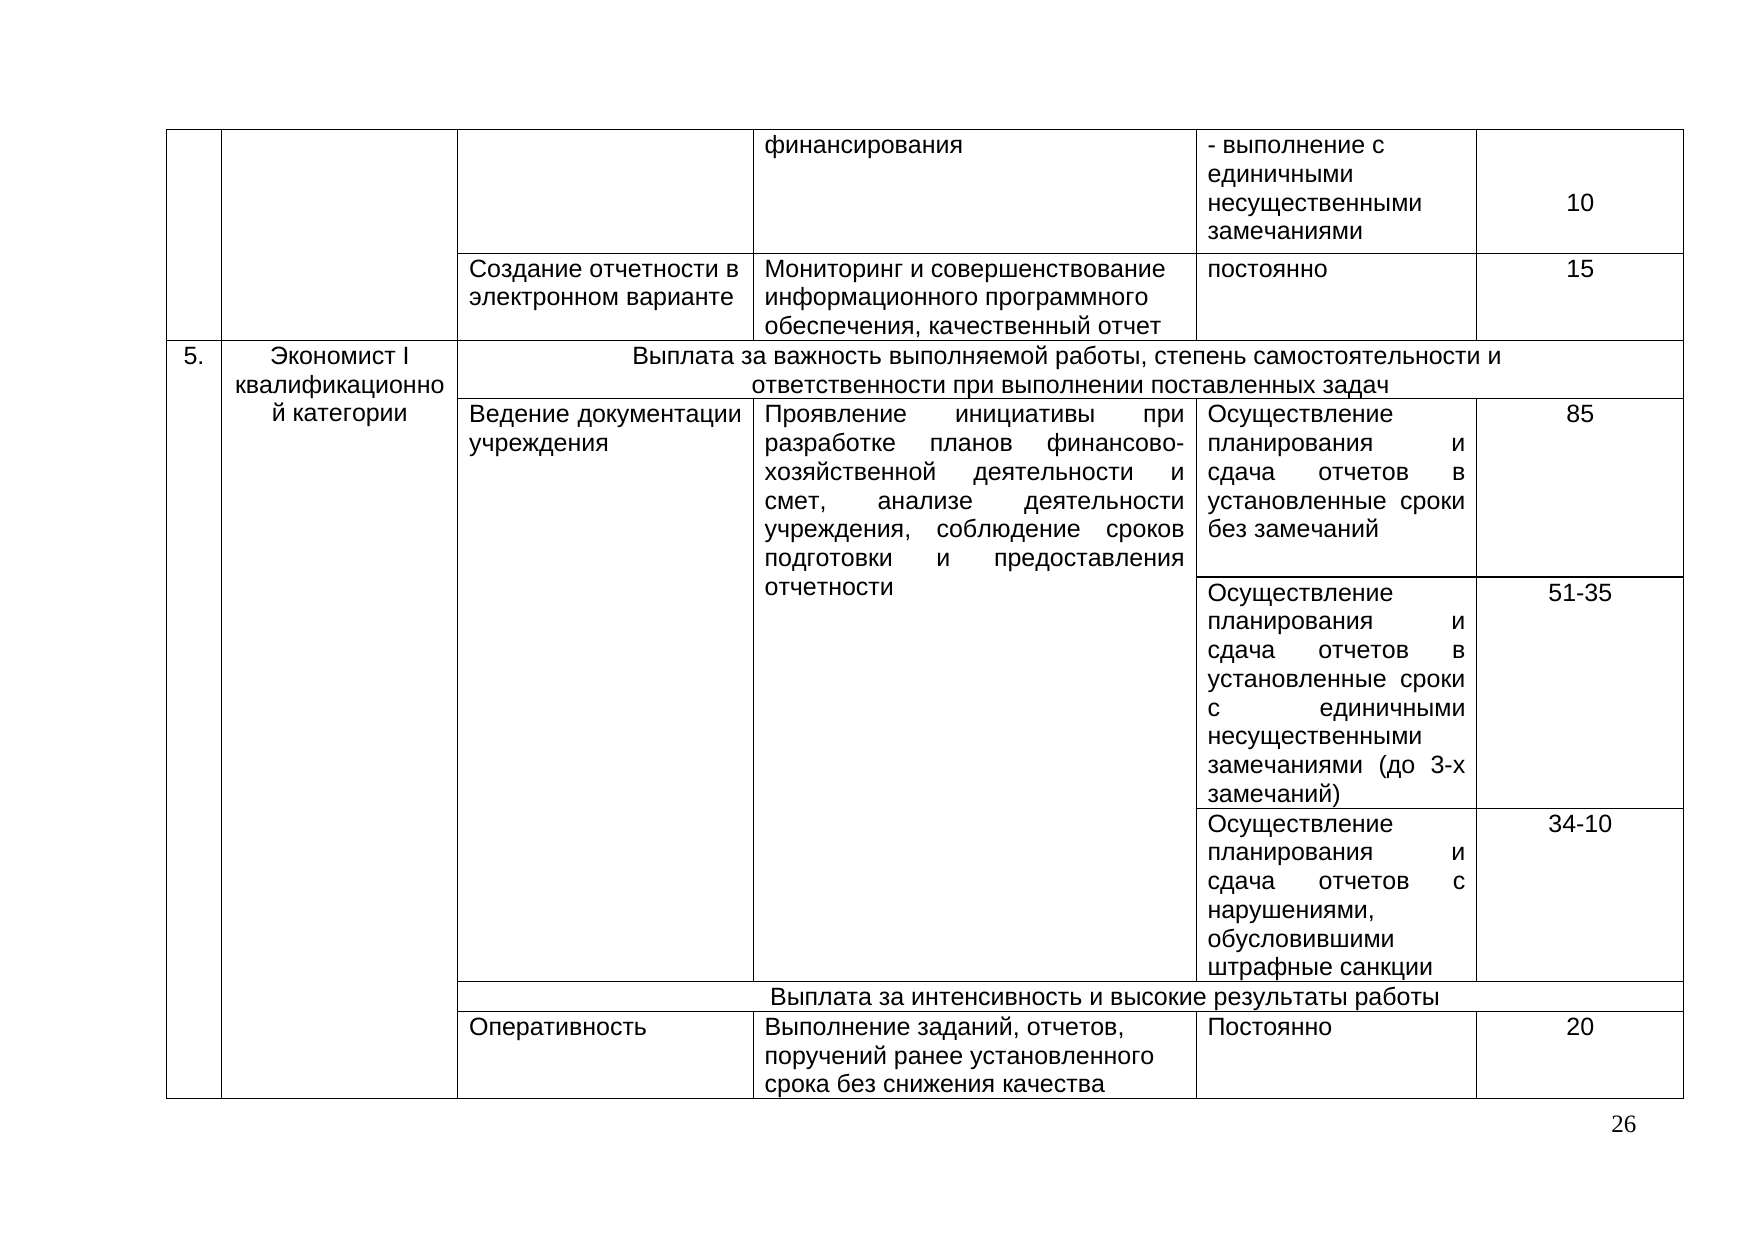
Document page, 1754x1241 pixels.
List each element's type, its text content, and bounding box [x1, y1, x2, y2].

table_cell постоянно [1197, 254, 1476, 340]
table_cell [458, 130, 753, 252]
table_cell Выполнение заданий, отчетов, поручений ранее установленного срока без снижения качества [754, 1012, 1196, 1098]
table_cell Мониторинг и совершенствование информационного программного обеспечения, качественный отчет [754, 254, 1196, 340]
table_cell Осуществление планирования и сдача отчетов в установленные сроки с единичными несущественными замечаниями (до 3-х замечаний) [1197, 578, 1476, 807]
table_cell - выполнение с единичными несущественными замечаниями [1197, 130, 1476, 252]
table_cell Выплата за интенсивность и высокие результаты работы [458, 982, 1683, 1011]
table_cell 34-10 [1477, 809, 1683, 981]
table_cell Осуществление планирования и сдача отчетов с нарушениями, обусловившими штрафные санкции [1197, 809, 1476, 981]
table_cell Ведение документации учреждения [458, 399, 753, 981]
table_cell 51-35 [1477, 578, 1683, 807]
table_cell Экономист I квалификационной категории [222, 341, 457, 1098]
table_cell Оперативность [458, 1012, 753, 1098]
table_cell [754, 130, 1196, 252]
table_cell Создание отчетности в электронном варианте [458, 254, 753, 340]
table_cell 20 [1477, 1012, 1683, 1098]
table_cell 5. [167, 341, 221, 1098]
table_cell 15 [1477, 254, 1683, 340]
table_cell Постоянно [1197, 1012, 1476, 1098]
table_cell 85 [1477, 399, 1683, 576]
table_cell Выплата за важность выполняемой работы, степень самостоятельности и ответственности при выполнении поставленных задач [458, 341, 1683, 398]
table_cell Осуществление планирования и сдача отчетов в установленные сроки без замечаний [1197, 399, 1476, 576]
table_cell 25 10 [1477, 130, 1683, 252]
table_cell Проявление инициативы при разработке планов финансово-хозяйственной деятельности и смет, анализе деятельности учреждения, соблюдение сроков подготовки и предоставления отчетности [754, 399, 1196, 981]
